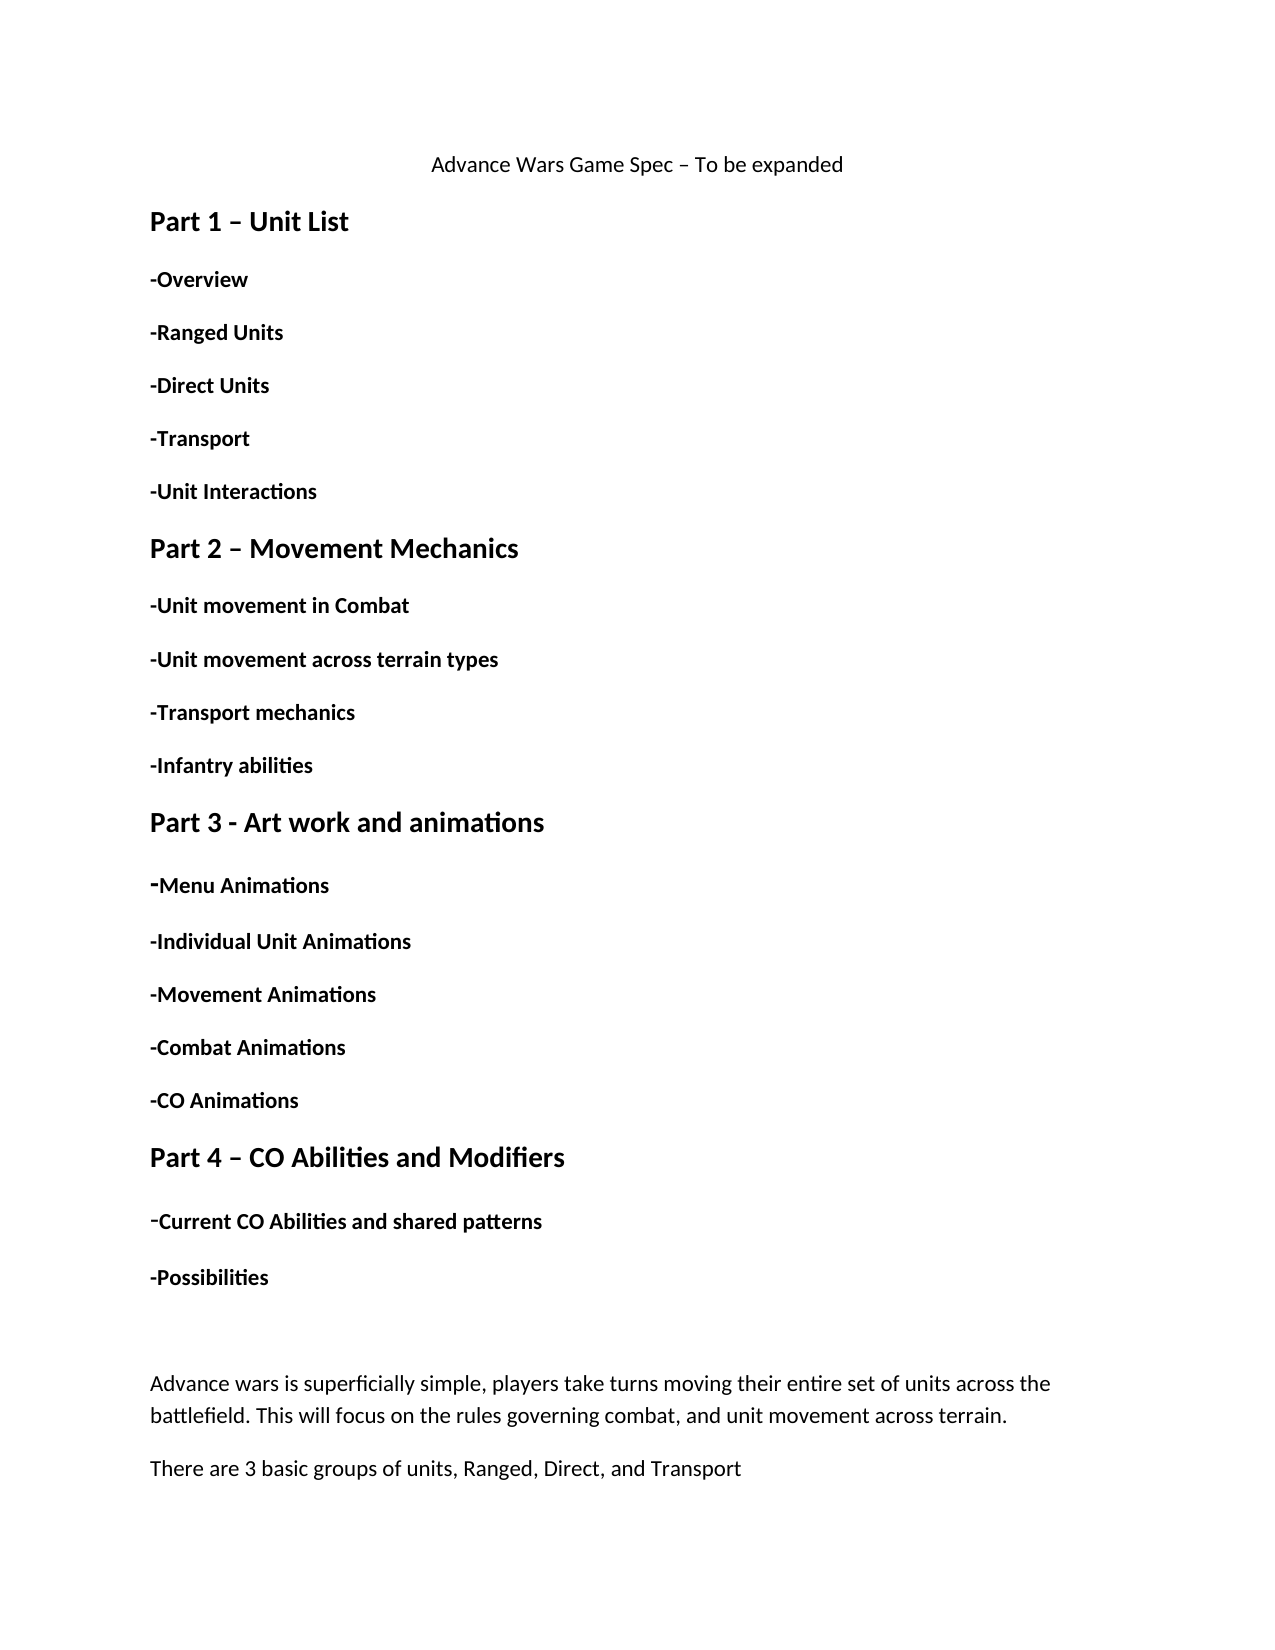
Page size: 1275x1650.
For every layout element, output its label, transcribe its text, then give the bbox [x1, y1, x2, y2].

text -Transport [150, 424, 1125, 452]
text -Individual Unit Animations [150, 927, 1125, 955]
text Part 3 - Art work and animations [150, 804, 1125, 839]
text -Combat Animations [150, 1033, 1125, 1061]
text -CO Animations [150, 1086, 1125, 1114]
text -Ranged Units [150, 318, 1125, 346]
text Part 2 – Movement Mechanics [150, 530, 1125, 566]
text -Unit movement in Combat [150, 592, 1125, 620]
text -Transport mechanics [150, 698, 1125, 726]
text There are 3 basic groups of units, Ranged, Direct, and Transport [150, 1454, 1125, 1482]
text -Possibilities [150, 1263, 1125, 1291]
text -Overview [150, 265, 1125, 293]
text -Infantry abilities [150, 751, 1125, 779]
text -Unit movement across terrain types [150, 645, 1125, 673]
text Part 4 – CO Abilities and Modifiers [150, 1139, 1125, 1175]
text Advance wars is superficially simple, players take turns moving their entire set of units across the battlefield. This will focus on the rules governing combat, and unit movement across terrain. [150, 1369, 1125, 1429]
text Part 1 – Unit List [150, 203, 1125, 239]
text Advance Wars Game Spec – To be expanded [150, 150, 1125, 178]
text -Unit Interactions [150, 477, 1125, 505]
text -Direct Units [150, 371, 1125, 399]
text -Current CO Abilities and shared patterns [150, 1201, 1125, 1237]
text -Movement Animations [150, 980, 1125, 1008]
text -Menu Animations [150, 866, 1125, 901]
